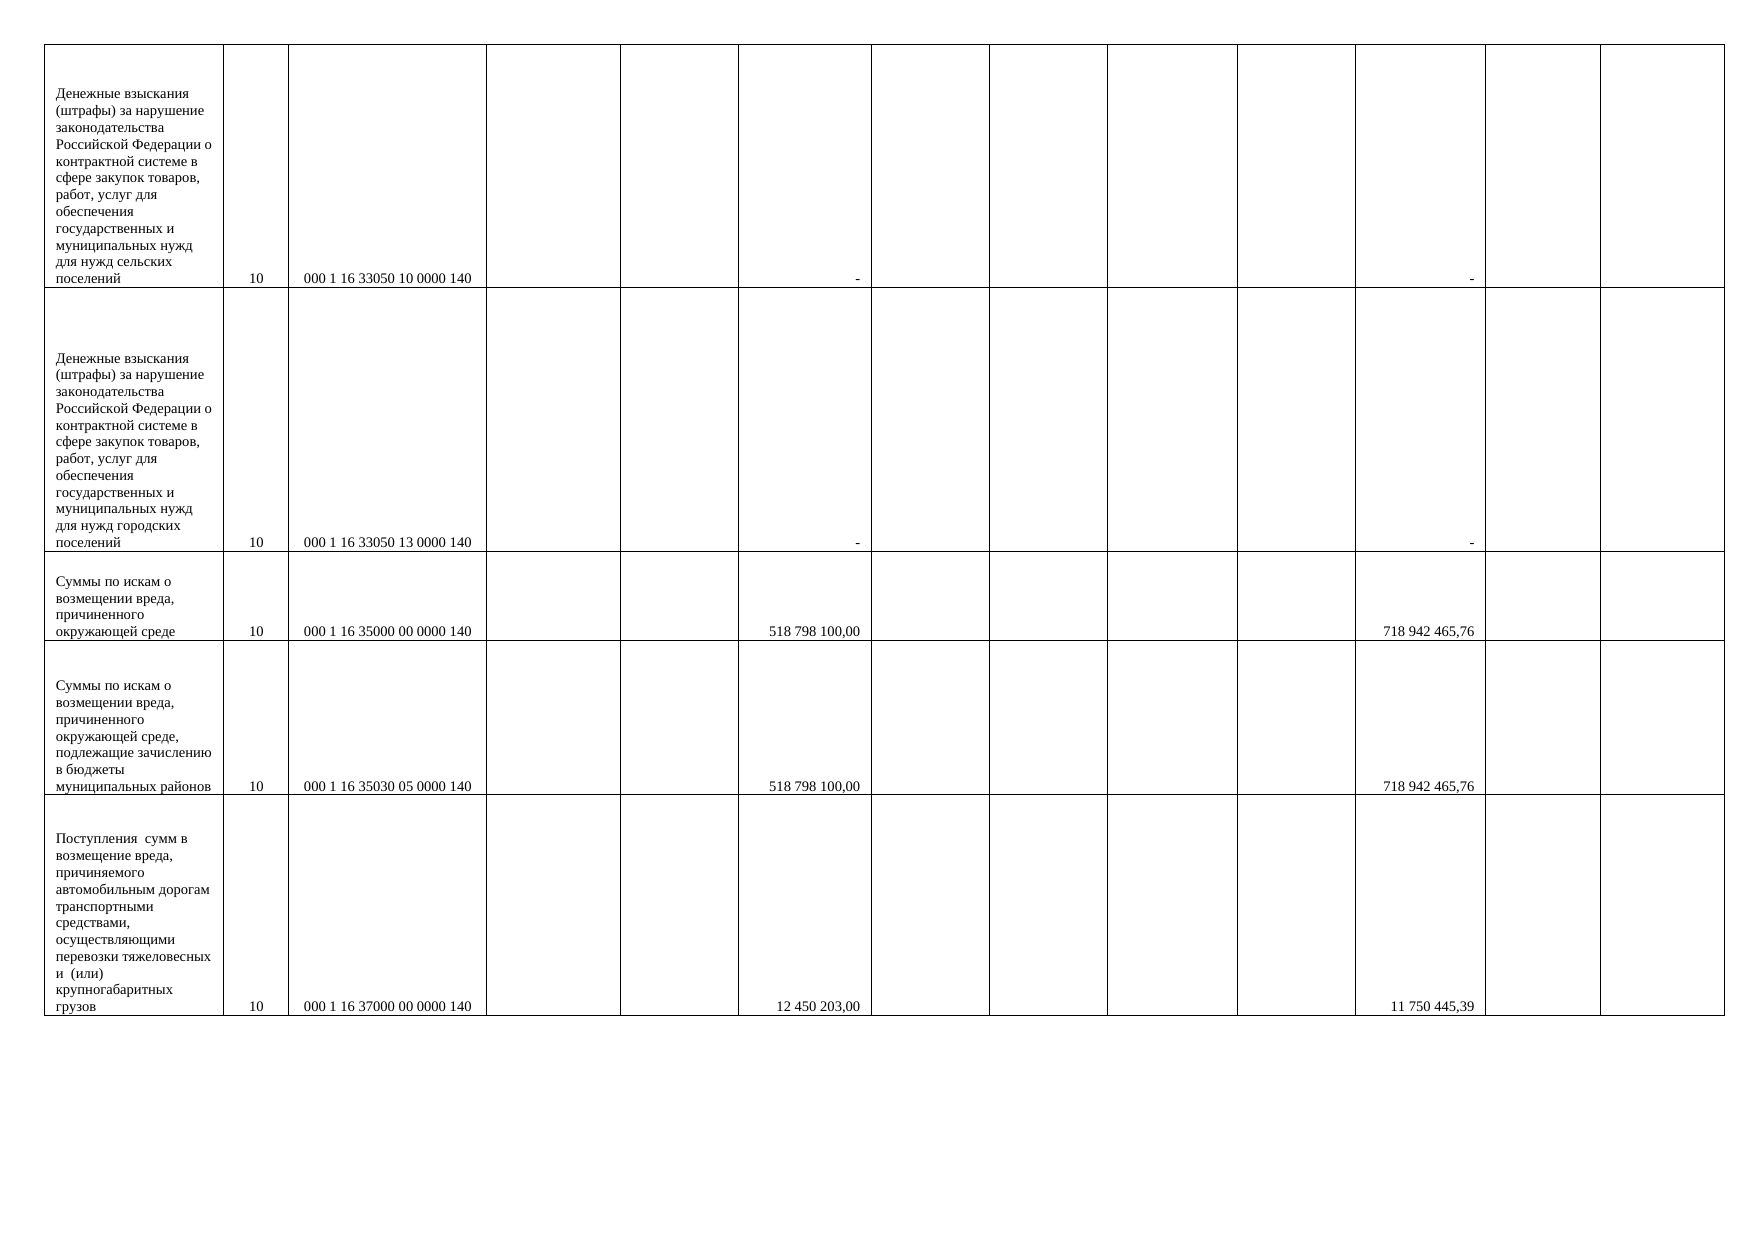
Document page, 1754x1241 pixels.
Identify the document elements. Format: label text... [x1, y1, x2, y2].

table_cell [1486, 641, 1600, 794]
table_cell - [739, 45, 871, 287]
table_cell 11 750 445,39 [1356, 795, 1485, 1015]
table_cell [487, 641, 620, 794]
table_cell [487, 552, 620, 640]
table_cell 000 1 16 33050 13 0000 140 [289, 288, 486, 551]
table_cell [872, 45, 989, 287]
table_cell - [739, 288, 871, 551]
table_cell [487, 795, 620, 1015]
table_cell [1601, 552, 1724, 640]
table_cell [1238, 552, 1355, 640]
table_cell 518 798 100,00 [739, 552, 871, 640]
table_cell [487, 45, 620, 287]
table_cell [1486, 288, 1600, 551]
table_cell [487, 288, 620, 551]
table_cell - [1356, 288, 1485, 551]
table_cell [621, 795, 738, 1015]
table_cell [621, 552, 738, 640]
table_cell [1238, 288, 1355, 551]
table_cell - [1356, 45, 1485, 287]
table_cell 10 [224, 795, 288, 1015]
table_cell 10 [224, 641, 288, 794]
table_cell Суммы по искам о возмещении вреда, причиненного окружающей среде [45, 552, 223, 640]
table_cell [1601, 288, 1724, 551]
table_cell [1486, 795, 1600, 1015]
table_cell 718 942 465,76 [1356, 552, 1485, 640]
table_cell 000 1 16 33050 10 0000 140 [289, 45, 486, 287]
table_cell [1108, 288, 1237, 551]
table_cell [1108, 795, 1237, 1015]
table_cell [990, 641, 1107, 794]
table_cell [1108, 641, 1237, 794]
table_cell [872, 795, 989, 1015]
table_cell [621, 641, 738, 794]
table_cell Денежные взыскания (штрафы) за нарушение законодательства Российской Федерации о контрактной системе в сфере закупок товаров, работ, услуг для обеспечения государственных и муниципальных нужд для нужд сельских поселений [45, 45, 223, 287]
table_cell [990, 552, 1107, 640]
table_cell 000 1 16 37000 00 0000 140 [289, 795, 486, 1015]
table_cell [1486, 552, 1600, 640]
table_cell [621, 288, 738, 551]
table_cell [1601, 795, 1724, 1015]
table_cell [1108, 45, 1237, 287]
table_cell [1108, 552, 1237, 640]
table_cell [1238, 45, 1355, 287]
table_cell 718 942 465,76 [1356, 641, 1485, 794]
table_cell 12 450 203,00 [739, 795, 871, 1015]
table_cell [1601, 641, 1724, 794]
table_cell 000 1 16 35000 00 0000 140 [289, 552, 486, 640]
table_cell [872, 641, 989, 794]
table_cell [872, 552, 989, 640]
table_cell [990, 45, 1107, 287]
table_cell Денежные взыскания (штрафы) за нарушение законодательства Российской Федерации о контрактной системе в сфере закупок товаров, работ, услуг для обеспечения государственных и муниципальных нужд для нужд городских поселений [45, 288, 223, 551]
table_cell Суммы по искам о возмещении вреда, причиненного окружающей среде, подлежащие зачислению в бюджеты муниципальных районов [45, 641, 223, 794]
table_cell [1486, 45, 1600, 287]
table_cell 518 798 100,00 [739, 641, 871, 794]
table_cell 000 1 16 35030 05 0000 140 [289, 641, 486, 794]
table_cell [990, 795, 1107, 1015]
table_cell 10 [224, 45, 288, 287]
table_cell [872, 288, 989, 551]
table_cell [990, 288, 1107, 551]
table_cell [1601, 45, 1724, 287]
table_cell [621, 45, 738, 287]
table_cell 10 [224, 288, 288, 551]
table_cell [1238, 641, 1355, 794]
table_cell 10 [224, 552, 288, 640]
table_cell [1238, 795, 1355, 1015]
table_cell Поступления сумм в возмещение вреда, причиняемого автомобильным дорогам транспортными средствами, осуществляющими перевозки тяжеловесных и (или) крупногабаритных грузов [45, 795, 223, 1015]
